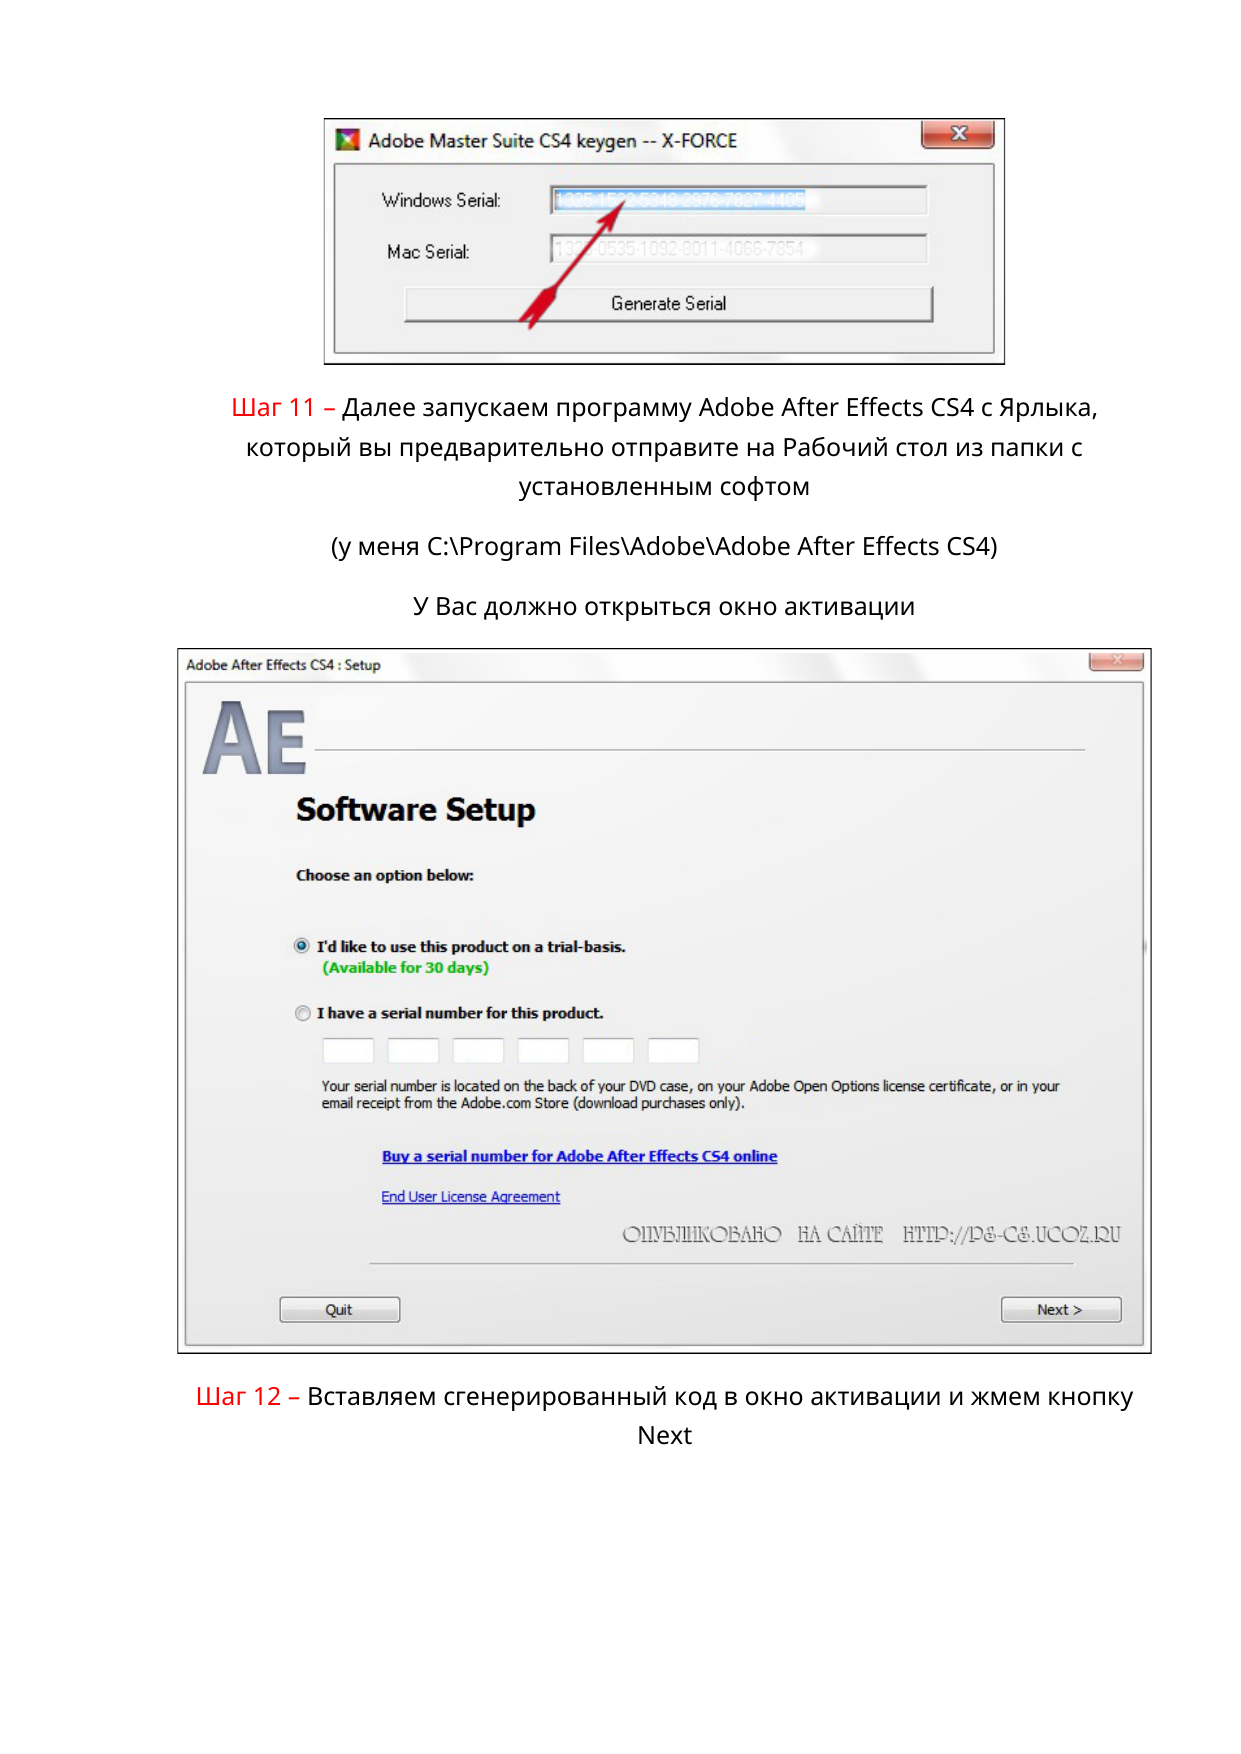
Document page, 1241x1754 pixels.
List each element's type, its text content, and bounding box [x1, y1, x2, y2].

text (у меня C:\Program Files\Adobe\Adobe After Effects CS4) [177, 528, 1152, 562]
text У Вас должно открыться окно активации [177, 588, 1152, 622]
text Шаг 11 – Далее запускаем программу Adobe After Effects CS4 с Ярлыка, который вы предварительно отправите на Рабочий стол из папки с установленным софтом [177, 390, 1152, 502]
picture [323, 118, 1005, 365]
text Шаг 12 – Вставляем сгенерированный код в окно активации и жмем кнопку Next [177, 1379, 1152, 1452]
picture [177, 648, 1152, 1354]
